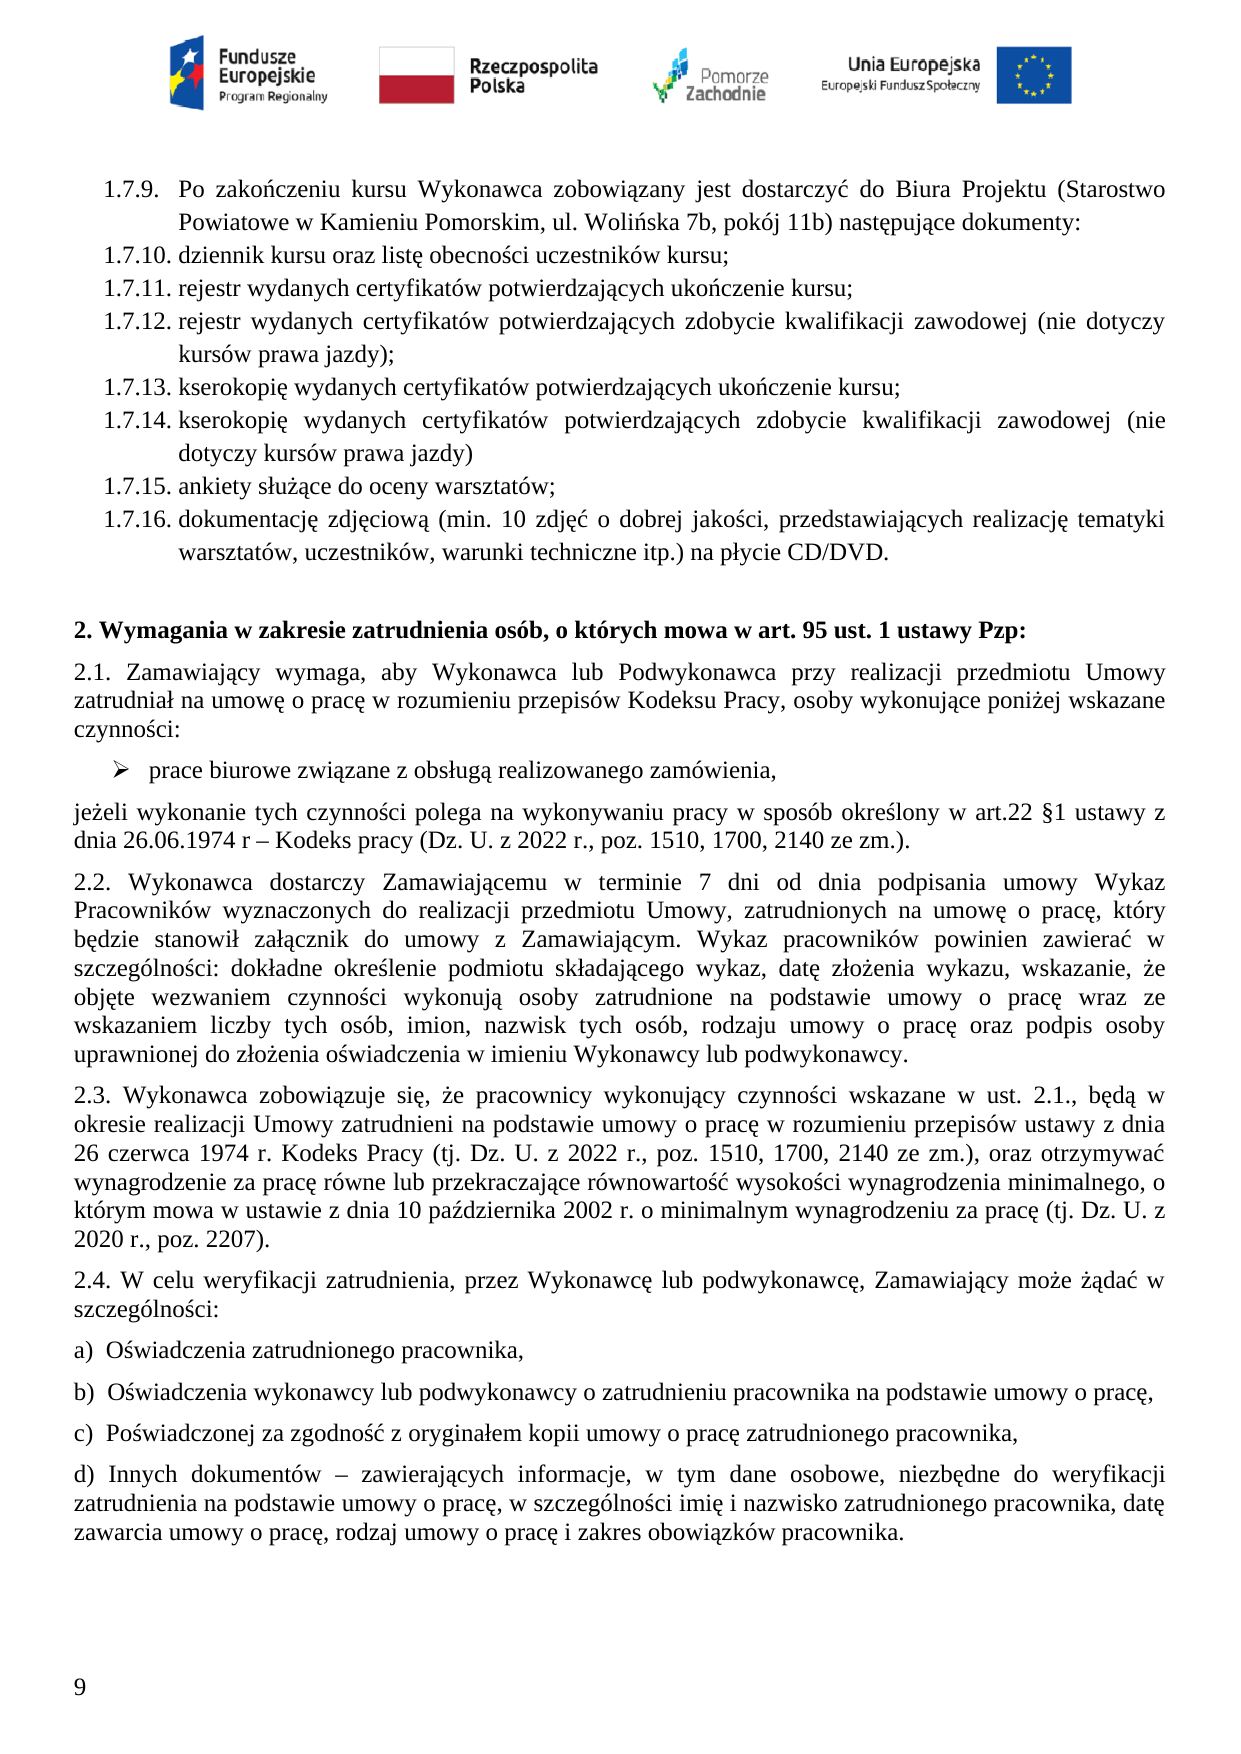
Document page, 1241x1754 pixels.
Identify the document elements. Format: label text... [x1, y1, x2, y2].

list Po zakończeniu kursu Wykonawca zobowiązany jest dostarczyć do Biura Projektu (Starostwo Powiatowe w Kamieniu Pomorskim, ul. Wolińska 7b, pokój 11b) następujące dokumenty: [103, 174, 1166, 235]
text 2.2. Wykonawca dostarczy Zamawiającemu w terminie 7 dni od dnia podpisania umowy Wykaz Pracowników wyznaczonych do realizacji przedmiotu Umowy, zatrudnionych na umowę o pracę, który będzie stanowił załącznik do umowy z Zamawiającym. Wykaz pracowników powinien zawierać w szczególności: dokładne określenie podmiotu składającego wykaz, datę złożenia wykazu, wskazanie, że objęte wezwaniem czynności wykonują osoby zatrudnione na podstawie umowy o pracę wraz ze wskazaniem liczby tych osób, imion, nazwisk tych osób, rodzaju umowy o pracę oraz podpis osoby uprawnionej do złożenia oświadczenia w imieniu Wykonawcy lub podwykonawcy. [74, 867, 1166, 1068]
list ankiety służące do oceny warsztatów; [103, 471, 1166, 499]
list rejestr wydanych certyfikatów potwierdzających zdobycie kwalifikacji zawodowej (nie dotyczy kursów prawa jazdy); [103, 306, 1166, 367]
text 2.3. Wykonawca zobowiązuje się, że pracownicy wykonujący czynności wskazane w ust. 2.1., będą w okresie realizacji Umowy zatrudnieni na podstawie umowy o pracę w rozumieniu przepisów ustawy z dnia 26 czerwca 1974 r. Kodeks Pracy (tj. Dz. U. z 2022 r., poz. 1510, 1700, 2140 ze zm.), oraz otrzymywać wynagrodzenie za pracę równe lub przekraczające równowartość wysokości wynagrodzenia minimalnego, o którym mowa w ustawie z dnia 10 października 2002 r. o minimalnym wynagrodzeniu za pracę (tj. Dz. U. z 2020 r., poz. 2207). [74, 1080, 1166, 1253]
list dokumentację zdjęciową (min. 10 zdjęć o dobrej jakości, przedstawiających realizację tematyki warsztatów, uczestników, warunki techniczne itp.) na płycie CD/DVD. [103, 504, 1166, 566]
list rejestr wydanych certyfikatów potwierdzających ukończenie kursu; [103, 273, 1166, 301]
list prace biurowe związane z obsługą realizowanego zamówienia, [111, 755, 1166, 784]
text jeżeli wykonanie tych czynności polega na wykonywaniu pracy w sposób określony w art.22 §1 ustawy z dnia 26.06.1974 r – Kodeks pracy (Dz. U. z 2022 r., poz. 1510, 1700, 2140 ze zm.). [74, 797, 1166, 854]
text 2.1. Zamawiający wymaga, aby Wykonawca lub Podwykonawca przy realizacji przedmiotu Umowy zatrudniał na umowę o pracę w rozumieniu przepisów Kodeksu Pracy, osoby wykonujące poniżej wskazane czynności: [74, 657, 1166, 743]
list kserokopię wydanych certyfikatów potwierdzających ukończenie kursu; [103, 372, 1166, 401]
picture [145, 14, 1095, 134]
text a) Oświadczenia zatrudnionego pracownika, [74, 1335, 1166, 1364]
text 2.4. W celu weryfikacji zatrudnienia, przez Wykonawcę lub podwykonawcę, Zamawiający może żądać w szczególności: [74, 1265, 1166, 1323]
text d) Innych dokumentów – zawierających informacje, w tym dane osobowe, niezbędne do weryfikacji zatrudnienia na podstawie umowy o pracę, w szczególności imię i nazwisko zatrudnionego pracownika, datę zawarcia umowy o pracę, rodzaj umowy o pracę i zakres obowiązków pracownika. [74, 1459, 1166, 1545]
list dziennik kursu oraz listę obecności uczestników kursu; [103, 240, 1166, 268]
text c) Poświadczonej za zgodność z oryginałem kopii umowy o pracę zatrudnionego pracownika, [74, 1418, 1166, 1447]
text b) Oświadczenia wykonawcy lub podwykonawcy o zatrudnieniu pracownika na podstawie umowy o pracę, [74, 1377, 1166, 1405]
text 2. Wymagania w zakresie zatrudnienia osób, o których mowa w art. 95 ust. 1 ustawy Pzp: [74, 615, 1166, 644]
list kserokopię wydanych certyfikatów potwierdzających zdobycie kwalifikacji zawodowej (nie dotyczy kursów prawa jazdy) [103, 405, 1166, 467]
